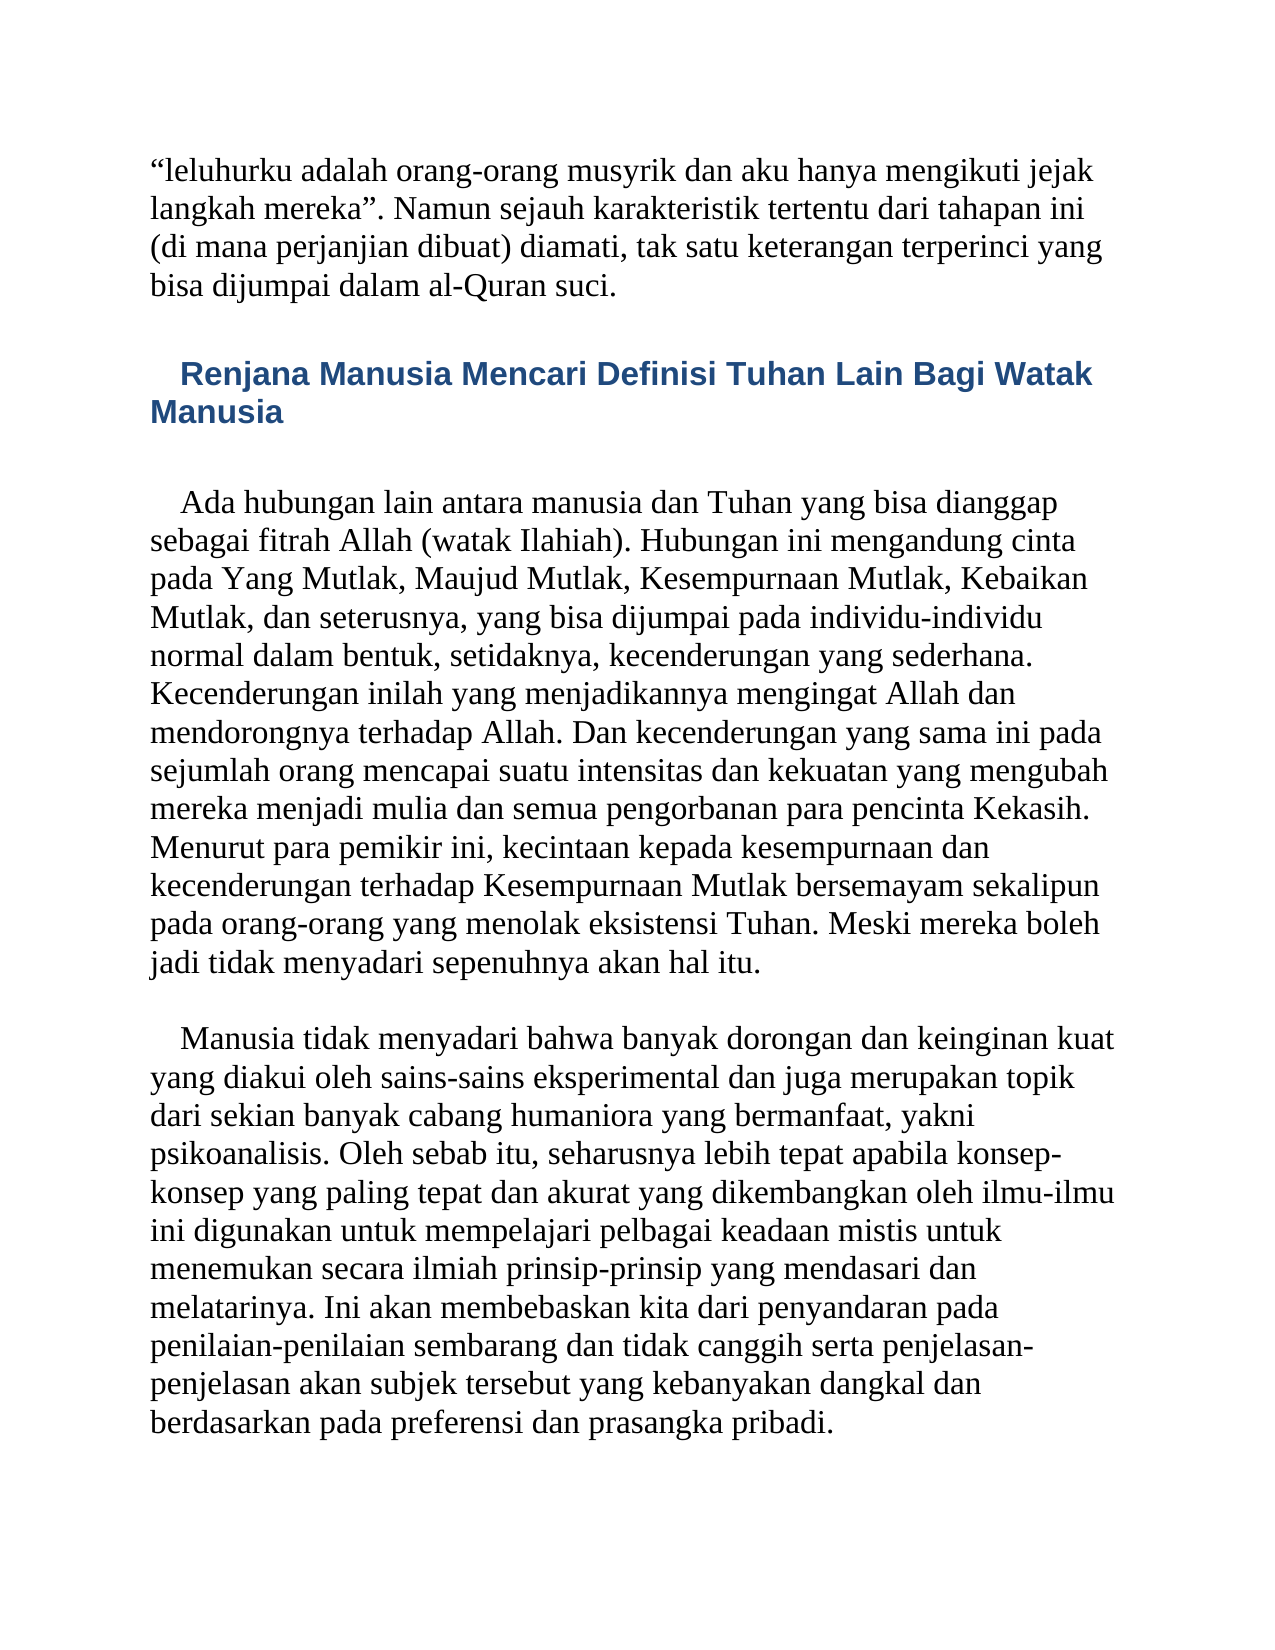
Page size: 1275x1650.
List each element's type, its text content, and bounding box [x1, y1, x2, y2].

subtitle Renjana Manusia Mencari Definisi Tuhan Lain Bagi Watak Manusia [150, 354, 1125, 431]
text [150, 150, 1125, 303]
text Ada hubungan lain antara manusia dan Tuhan yang bisa dianggap sebagai fitrah Allah (watak Ilahiah). Hubungan ini mengandung cinta pada Yang Mutlak, Maujud Mutlak, Kesempurnaan Mutlak, Kebaikan Mutlak, dan seterusnya, yang bisa dijumpai pada individu-individu normal dalam bentuk, setidaknya, kecenderungan yang sederhana. Kecenderungan inilah yang menjadikannya mengingat Allah dan mendorongnya terhadap Allah. Dan kecenderungan yang sama ini pada sejumlah orang mencapai suatu intensitas dan kekuatan yang mengubah mereka menjadi mulia dan semua pengorbanan para pencinta Kekasih. Menurut para pemikir ini, kecintaan kepada kesempurnaan dan kecenderungan terhadap Kesempurnaan Mutlak bersemayam sekalipun pada orang-orang yang menolak eksistensi Tuhan. Meski mereka boleh jadi tidak menyadari sepenuhnya akan hal itu. [150, 482, 1125, 980]
text Manusia tidak menyadari bahwa banyak dorongan dan keinginan kuat yang diakui oleh sains-sains eksperimental dan juga merupakan topik dari sekian banyak cabang humaniora yang bermanfaat, yakni psikoanalisis. Oleh sebab itu, seharusnya lebih tepat apabila konsep-konsep yang paling tepat dan akurat yang dikembangkan oleh ilmu-ilmu ini digunakan untuk mempelajari pelbagai keadaan mistis untuk menemukan secara ilmiah prinsip-prinsip yang mendasari dan melatarinya. Ini akan membebaskan kita dari penyandaran pada penilaian-penilaian sembarang dan tidak canggih serta penjelasan-penjelasan akan subjek tersebut yang kebanyakan dangkal dan berdasarkan pada preferensi dan prasangka pribadi. [150, 1018, 1125, 1440]
